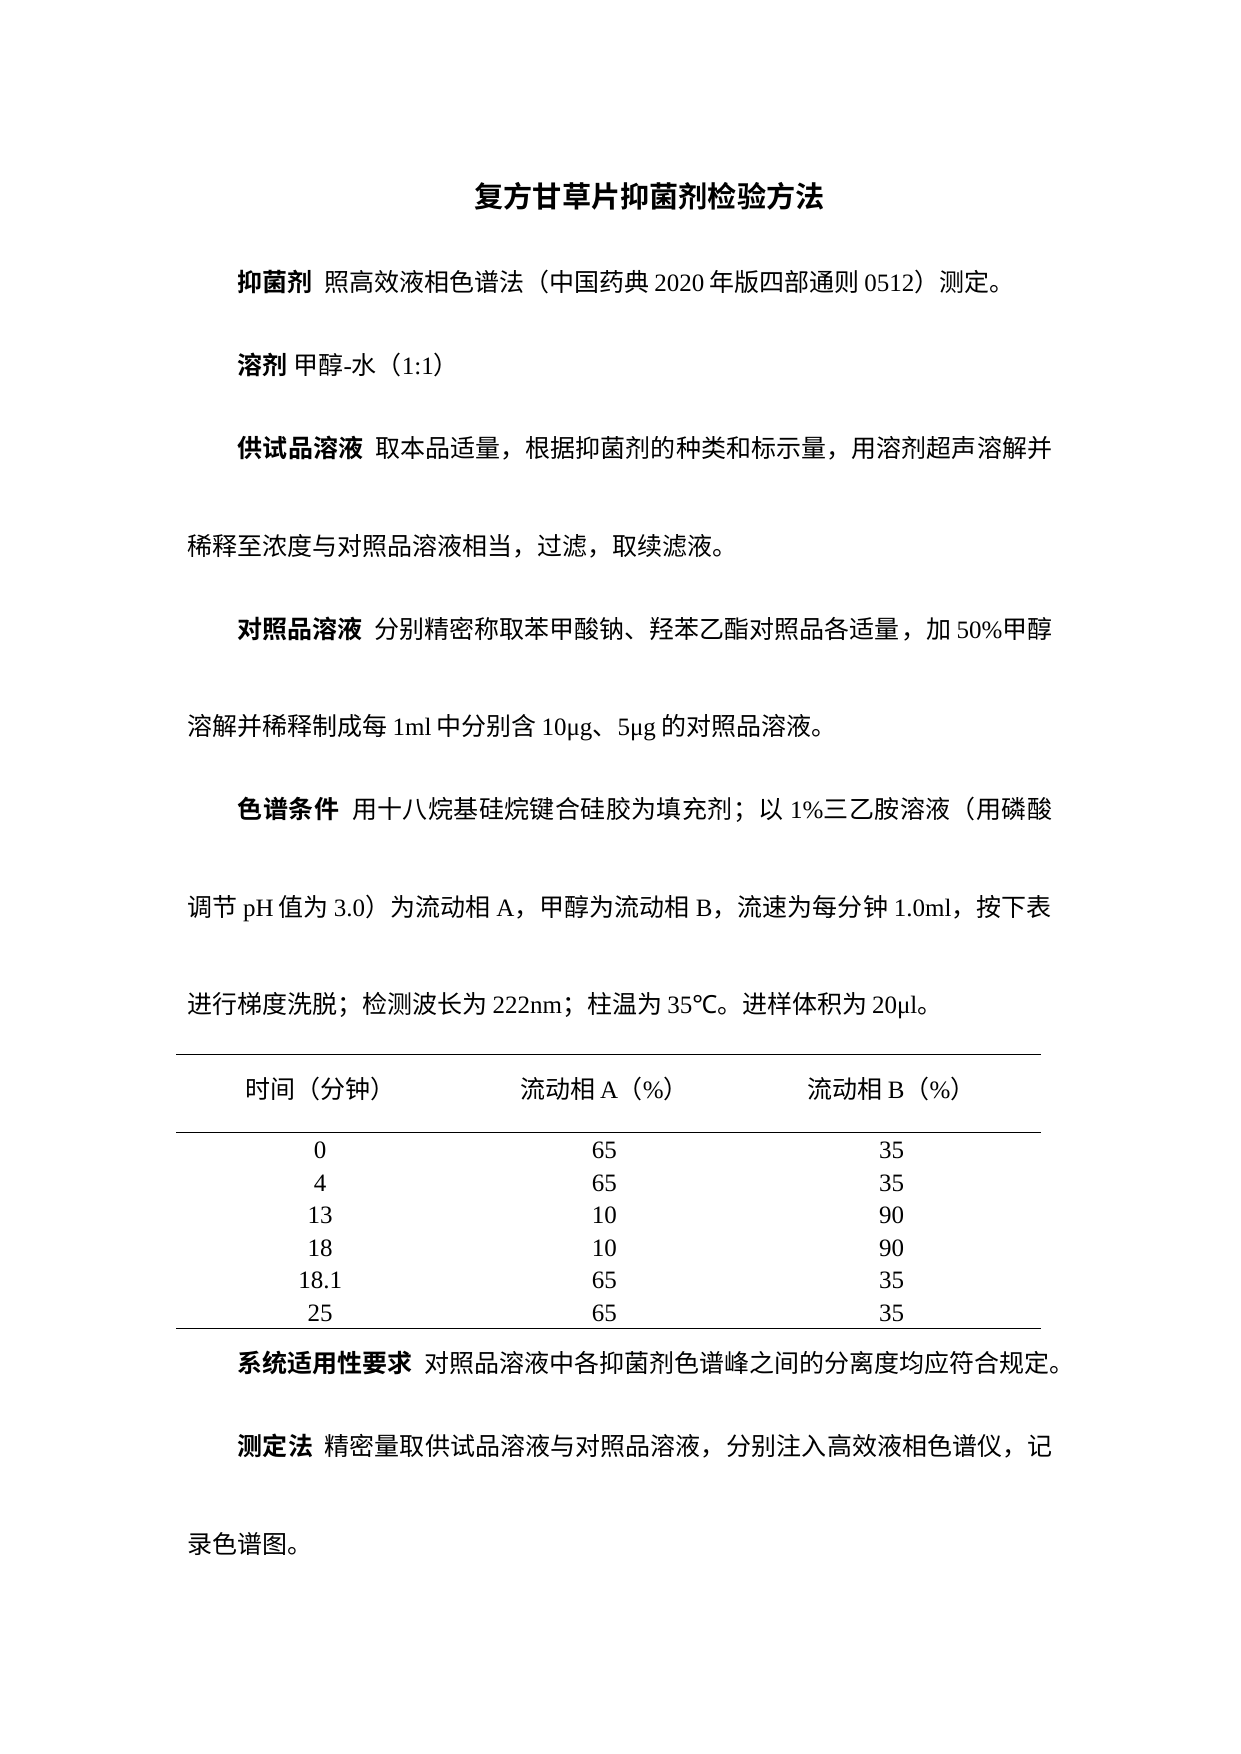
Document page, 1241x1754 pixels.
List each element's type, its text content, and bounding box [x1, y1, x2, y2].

text 抑菌剂 照高效液相色谱法（中国药典2020年版四部通则0512）测定。 [187, 248, 1053, 313]
text 测定法 精密量取供试品溶液与对照品溶液，分别注入高效液相色谱仪，记录色谱图。 [187, 1412, 1053, 1575]
text 复方甘草片抑菌剂检验方法 [187, 162, 1053, 227]
table_cell 18.1 [176, 1263, 463, 1296]
table_cell 10 [464, 1198, 741, 1231]
table_cell 18 [176, 1231, 463, 1263]
text 供试品溶液 取本品适量，根据抑菌剂的种类和标示量，用溶剂超声溶解并稀释至浓度与对照品溶液相当，过滤，取续滤液。 [187, 414, 1053, 577]
table_cell 25 [176, 1296, 463, 1328]
table_cell 65 [464, 1133, 741, 1166]
text 系统适用性要求 对照品溶液中各抑菌剂色谱峰之间的分离度均应符合规定。 [187, 1329, 1053, 1394]
table_cell 13 [176, 1198, 463, 1231]
table_header 时间（分钟） [176, 1055, 463, 1132]
table_cell 10 [464, 1231, 741, 1263]
table_cell 90 [741, 1198, 1041, 1231]
text 色谱条件 用十八烷基硅烷键合硅胶为填充剂；以1%三乙胺溶液（用磷酸调节pH值为3.0）为流动相A，甲醇为流动相B，流速为每分钟1.0ml，按下表进行梯度洗脱；检测波长为222nm；柱温为35℃。进样体积为20μl。 [187, 776, 1053, 1036]
table_header 流动相B（%） [741, 1055, 1041, 1132]
table_cell 35 [741, 1166, 1041, 1198]
table_cell 65 [464, 1166, 741, 1198]
table_cell 35 [741, 1263, 1041, 1296]
table_cell 35 [741, 1296, 1041, 1328]
text 对照品溶液 分别精密称取苯甲酸钠、羟苯乙酯对照品各适量，加50%甲醇溶解并稀释制成每1ml中分别含10μg、5μg的对照品溶液。 [187, 595, 1053, 757]
table_header 流动相A（%） [464, 1055, 741, 1132]
table_cell 35 [741, 1133, 1041, 1166]
table_cell 90 [741, 1231, 1041, 1263]
table_cell 65 [464, 1263, 741, 1296]
table_cell 65 [464, 1296, 741, 1328]
text 溶剂 甲醇-水（1:1） [187, 331, 1053, 396]
table_cell 0 [176, 1133, 463, 1166]
table_cell 4 [176, 1166, 463, 1198]
